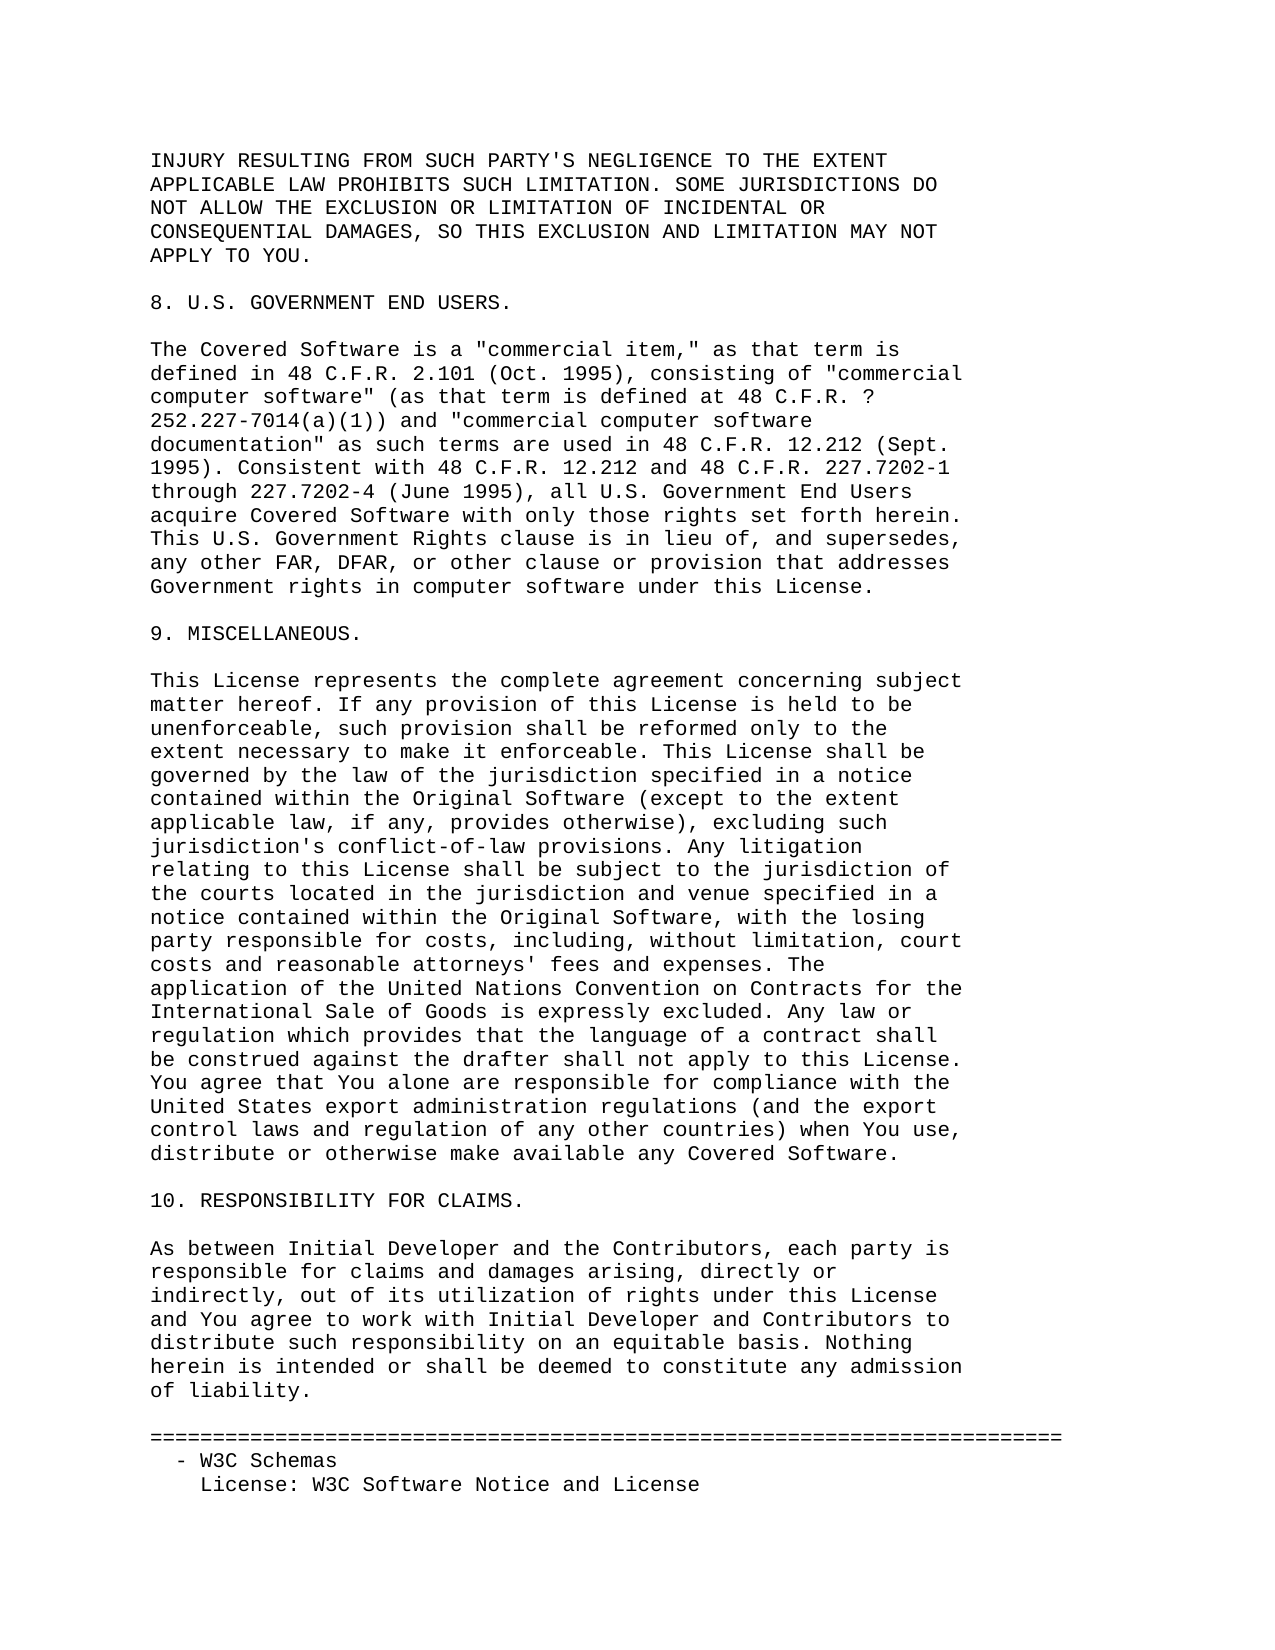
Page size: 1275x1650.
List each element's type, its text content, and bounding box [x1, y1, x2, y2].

text distribute such responsibility on an equitable basis. Nothing [150, 1332, 1125, 1356]
text through 227.7202-4 (June 1995), all U.S. Government End Users [150, 481, 1125, 505]
text defined in 48 C.F.R. 2.101 (Oct. 1995), consisting of "commercial [150, 363, 1125, 386]
text 9. MISCELLANEOUS. [150, 623, 1125, 647]
text This U.S. Government Rights clause is in lieu of, and supersedes, [150, 528, 1125, 552]
text the courts located in the jurisdiction and venue specified in a [150, 883, 1125, 907]
text control laws and regulation of any other countries) when You use, [150, 1119, 1125, 1143]
text acquire Covered Software with only those rights set forth herein. [150, 505, 1125, 528]
text costs and reasonable attorneys' fees and expenses. The [150, 954, 1125, 978]
text 8. U.S. GOVERNMENT END USERS. [150, 292, 1125, 316]
text and You agree to work with Initial Developer and Contributors to [150, 1309, 1125, 1332]
text of liability. [150, 1379, 1125, 1403]
text applicable law, if any, provides otherwise), excluding such [150, 812, 1125, 836]
text INJURY RESULTING FROM SUCH PARTY'S NEGLIGENCE TO THE EXTENT [150, 150, 1125, 174]
text distribute or otherwise make available any Covered Software. [150, 1143, 1125, 1167]
text application of the United Nations Convention on Contracts for the [150, 978, 1125, 1001]
text jurisdiction's conflict-of-law provisions. Any litigation [150, 836, 1125, 859]
text 1995). Consistent with 48 C.F.R. 12.212 and 48 C.F.R. 227.7202-1 [150, 457, 1125, 481]
text NOT ALLOW THE EXCLUSION OR LIMITATION OF INCIDENTAL OR [150, 197, 1125, 221]
text The Covered Software is a "commercial item," as that term is [150, 339, 1125, 363]
text You agree that You alone are responsible for compliance with the [150, 1072, 1125, 1096]
text documentation" as such terms are used in 48 C.F.R. 12.212 (Sept. [150, 434, 1125, 457]
text 252.227-7014(a)(1)) and "commercial computer software [150, 410, 1125, 434]
text APPLY TO YOU. [150, 244, 1125, 268]
text matter hereof. If any provision of this License is held to be [150, 694, 1125, 717]
text This License represents the complete agreement concerning subject [150, 670, 1125, 694]
text notice contained within the Original Software, with the losing [150, 907, 1125, 930]
text computer software" (as that term is defined at 48 C.F.R. ? [150, 386, 1125, 410]
text indirectly, out of its utilization of rights under this License [150, 1285, 1125, 1309]
text be construed against the drafter shall not apply to this License. [150, 1048, 1125, 1072]
text contained within the Original Software (except to the extent [150, 788, 1125, 812]
text As between Initial Developer and the Contributors, each party is [150, 1238, 1125, 1261]
text governed by the law of the jurisdiction specified in a notice [150, 765, 1125, 788]
text extent necessary to make it enforceable. This License shall be [150, 741, 1125, 765]
text United States export administration regulations (and the export [150, 1096, 1125, 1119]
text ========================================================================= [150, 1427, 1125, 1451]
text regulation which provides that the language of a contract shall [150, 1025, 1125, 1048]
text party responsible for costs, including, without limitation, court [150, 930, 1125, 954]
text herein is intended or shall be deemed to constitute any admission [150, 1356, 1125, 1379]
text any other FAR, DFAR, or other clause or provision that addresses [150, 552, 1125, 576]
text relating to this License shall be subject to the jurisdiction of [150, 859, 1125, 883]
text CONSEQUENTIAL DAMAGES, SO THIS EXCLUSION AND LIMITATION MAY NOT [150, 221, 1125, 244]
text APPLICABLE LAW PROHIBITS SUCH LIMITATION. SOME JURISDICTIONS DO [150, 174, 1125, 197]
text 10. RESPONSIBILITY FOR CLAIMS. [150, 1190, 1125, 1214]
text - W3C Schemas [150, 1451, 1125, 1474]
text Government rights in computer software under this License. [150, 576, 1125, 599]
text International Sale of Goods is expressly excluded. Any law or [150, 1001, 1125, 1025]
text responsible for claims and damages arising, directly or [150, 1261, 1125, 1285]
text License: W3C Software Notice and License [150, 1474, 1125, 1498]
text unenforceable, such provision shall be reformed only to the [150, 717, 1125, 741]
